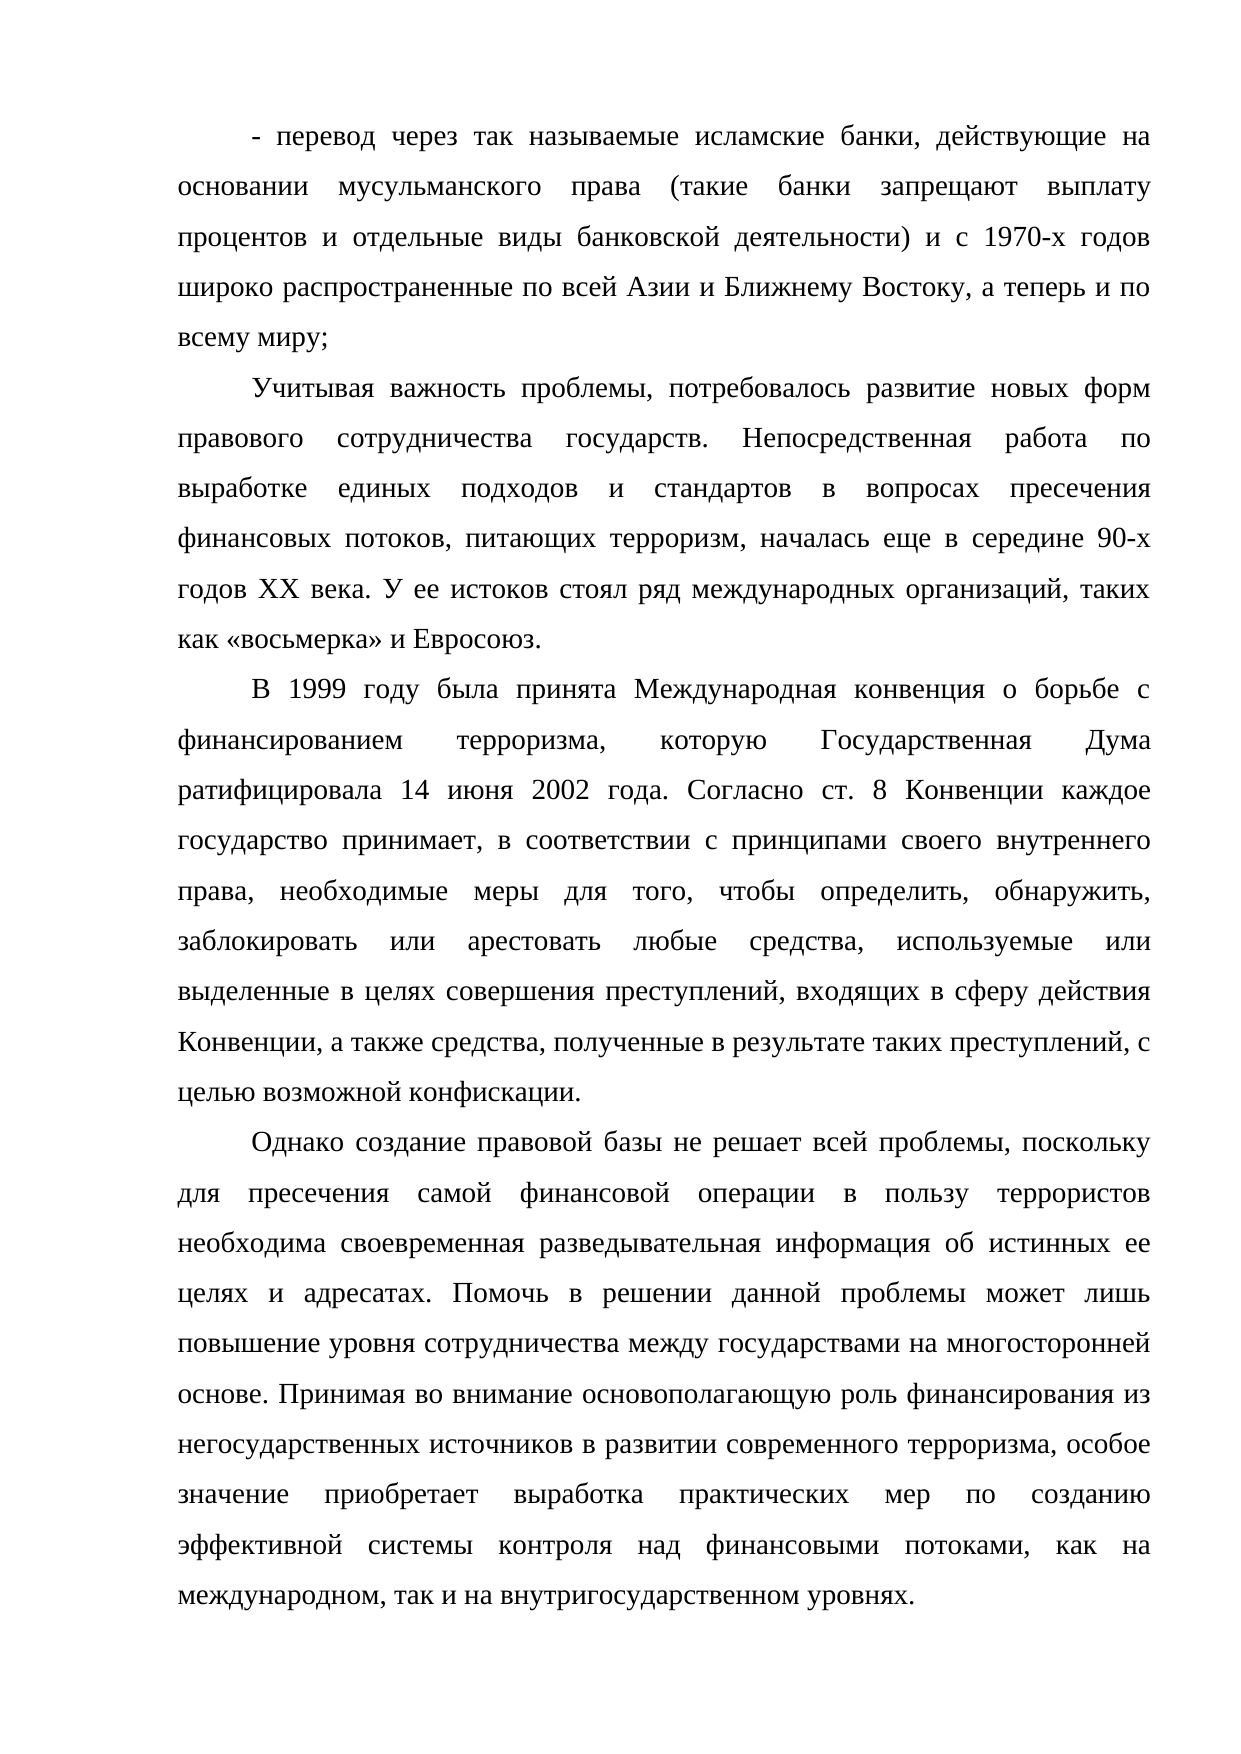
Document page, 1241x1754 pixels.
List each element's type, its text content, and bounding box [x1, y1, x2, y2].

text Учитывая важность проблемы, потребовалось развитие новых форм правового сотрудничества государств. Непосредственная работа по выработке единых подходов и стандартов в вопросах пресечения финансовых потоков, питающих терроризм, началась еще в середине 90-х годов ХХ века. У ее истоков стоял ряд международных организаций, таких как «восьмерка» и Евросоюз. [177, 370, 1152, 655]
text Однако создание правовой базы не решает всей проблемы, поскольку для пресечения самой финансовой операции в пользу террористов необходима своевременная разведывательная информация об истинных ее целях и адресатах. Помочь в решении данной проблемы может лишь повышение уровня сотрудничества между государствами на многосторонней основе. Принимая во внимание основополагающую роль финансирования из негосударственных источников в развитии современного терроризма, особое значение приобретает выработка практических мер по созданию эффективной системы контроля над финансовыми потоками, как на международном, так и на внутригосударственном уровнях. [177, 1124, 1152, 1611]
text В 1999 году была принята Международная конвенция о борьбе с финансированием терроризма, которую Государственная Дума ратифицировала 14 июня 2002 года. Согласно ст. 8 Конвенции каждое государство принимает, в соответствии с принципами своего внутреннего права, необходимые меры для того, чтобы определить, обнаружить, заблокировать или арестовать любые средства, используемые или выделенные в целях совершения преступлений, входящих в сферу действия Конвенции, а также средства, полученные в результате таких преступлений, с целью возможной конфискации. [177, 672, 1152, 1108]
text - перевод через так называемые исламские банки, действующие на основании мусульманского права (такие банки запрещают выплату процентов и отдельные виды банковской деятельности) и с 1970-х годов широко распространенные по всей Азии и Ближнему Востоку, а теперь и по всему миру; [177, 118, 1152, 353]
